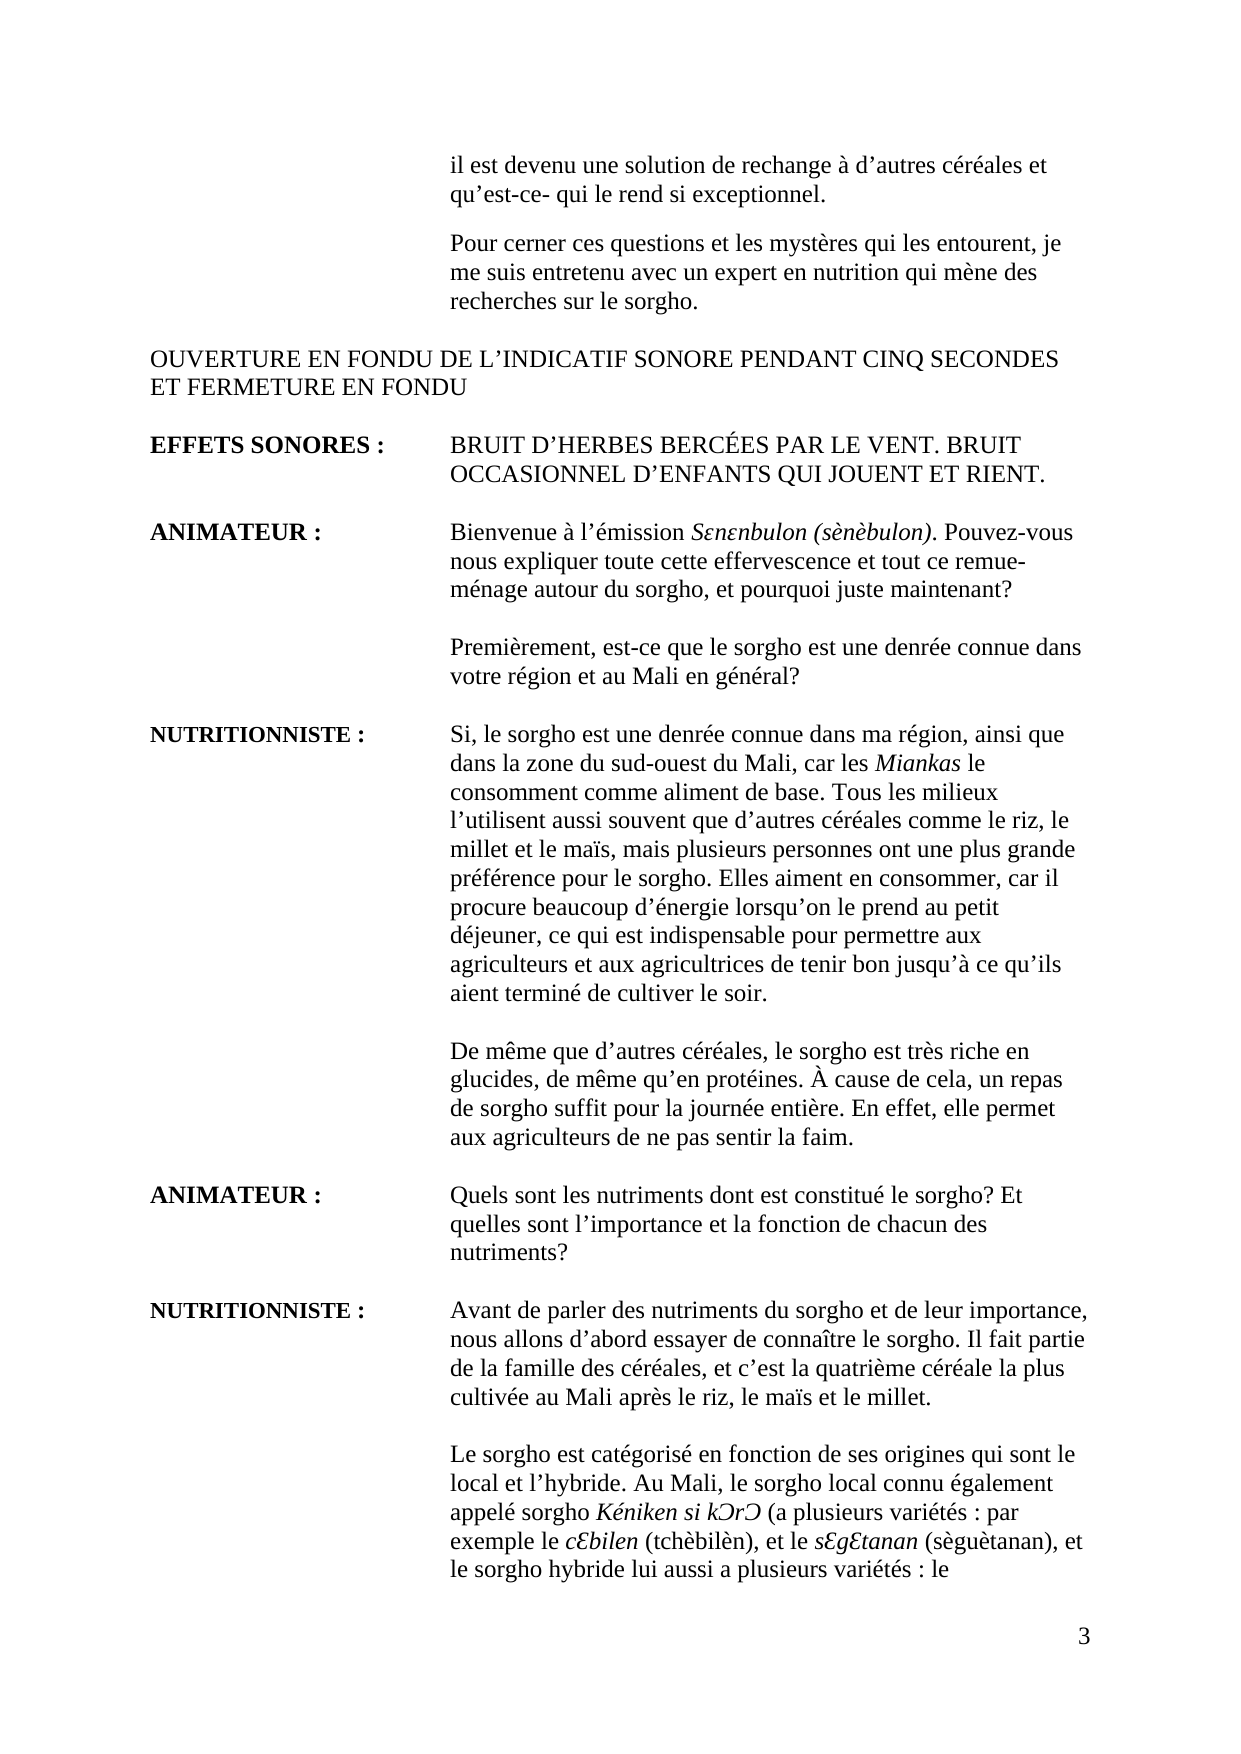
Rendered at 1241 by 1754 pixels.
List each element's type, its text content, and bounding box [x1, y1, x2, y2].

text NUTRITIONNISTE : Si, le sorgho est une denrée connue dans ma région, ainsi que dans la zone du sud-ouest du Mali, car les Miankas le consomment comme aliment de base. Tous les milieux l’utilisent aussi souvent que d’autres céréales comme le riz, le millet et le maïs, mais plusieurs personnes ont une plus grande préférence pour le sorgho. Elles aiment en consommer, car il procure beaucoup d’énergie lorsqu’on le prend au petit déjeuner, ce qui est indispensable pour permettre aux agriculteurs et aux agricultrices de tenir bon jusqu’à ce qu’ils aient terminé de cultiver le soir. [150, 719, 1090, 1007]
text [150, 1439, 1090, 1583]
text Premièrement, est-ce que le sorgho est une denrée connue dans votre région et au Mali en général? [150, 632, 1090, 690]
text ANIMATEUR : Bienvenue à l’émission Sԑnԑnbulon (sènèbulon). Pouvez-vous nous expliquer toute cette effervescence et tout ce remue-ménage autour du sorgho, et pourquoi juste maintenant? [150, 517, 1090, 603]
text EFFETS SONORES : BRUIT D’HERBES BERCÉES PAR LE VENT. BRUIT OCCASIONNEL D’ENFANTS QUI JOUENT ET RIENT. [150, 430, 1090, 488]
text De même que d’autres céréales, le sorgho est très riche en glucides, de même qu’en protéines. À cause de cela, un repas de sorgho suffit pour la journée entière. En effet, elle permet aux agriculteurs de ne pas sentir la faim. [150, 1036, 1090, 1151]
text ANIMATEUR : Quels sont les nutriments dont est constitué le sorgho? Et quelles sont l’importance et la fonction de chacun des nutriments? [150, 1180, 1090, 1266]
text NUTRITIONNISTE : Avant de parler des nutriments du sorgho et de leur importance, nous allons d’abord essayer de connaître le sorgho. Il fait partie de la famille des céréales, et c’est la quatrième céréale la plus cultivée au Mali après le riz, le maïs et le millet. [150, 1295, 1090, 1410]
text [150, 150, 1090, 207]
text Pour cerner ces questions et les mystères qui les entourent, je me suis entretenu avec un expert en nutrition qui mène des recherches sur le sorgho. [150, 228, 1090, 314]
text OUVERTURE EN FONDU DE L’INDICATIF SONORE PENDANT CINQ SECONDES ET FERMETURE EN FONDU [150, 344, 1090, 401]
